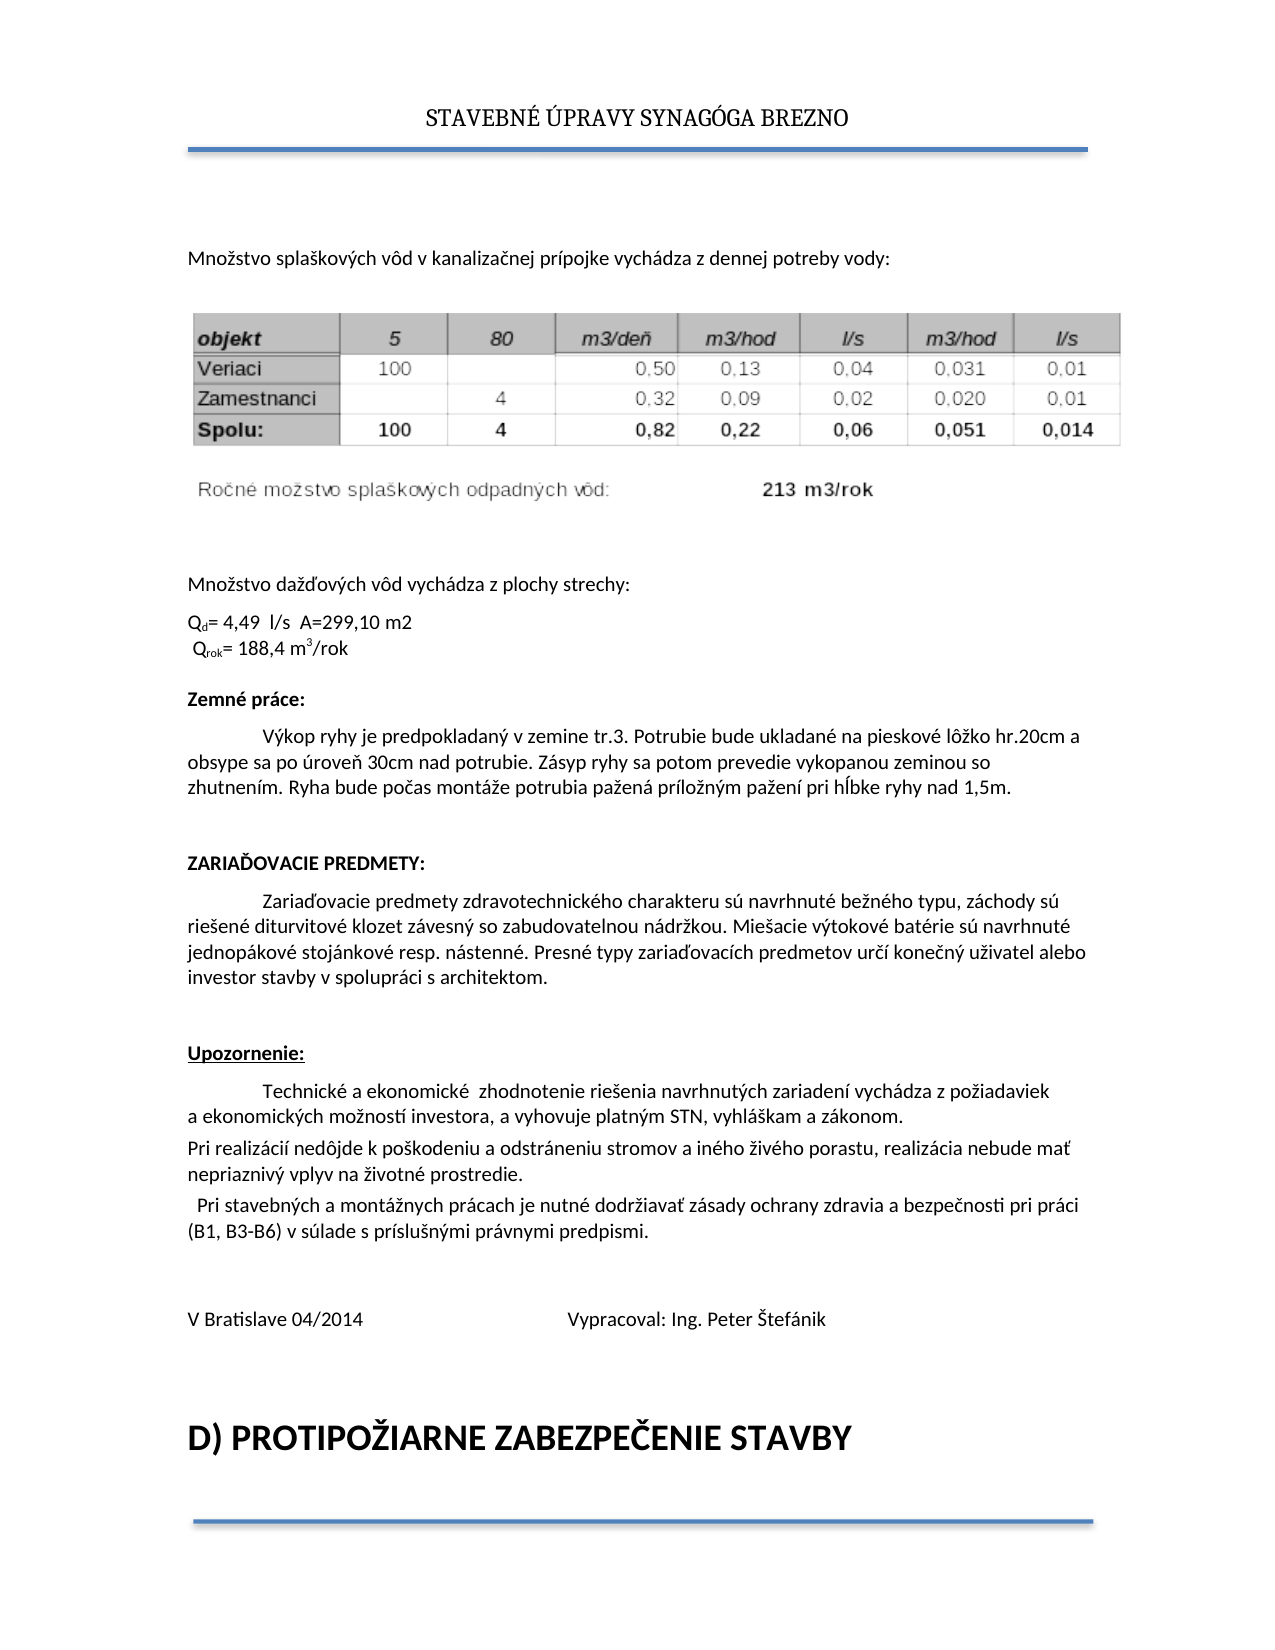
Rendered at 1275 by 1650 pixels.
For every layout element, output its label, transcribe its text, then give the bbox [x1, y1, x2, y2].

text V Bratislave 04/2014 Vypracoval: Ing. Peter Štefánik [187, 1307, 1087, 1332]
text Výkop ryhy je predpokladaný v zemine tr.3. Potrubie bude ukladané na pieskové lôžko hr.20cm a obsype sa po úroveň 30cm nad potrubie. Zásyp ryhy sa potom prevedie vykopanou zeminou so zhutnením. Ryha bude počas montáže potrubia pažená príložným pažení pri hĺbke ryhy nad 1,5m. [187, 724, 1087, 800]
text Množstvo dažďových vôd vychádza z plochy strechy: [187, 333, 1087, 597]
text Qd= 4,49 l/s A=299,10 m2 [187, 609, 1087, 635]
text Zemné práce: [187, 686, 1087, 711]
text Qrok= 188,4 m3/rok [187, 635, 1087, 660]
text Pri stavebných a montážnych prácach je nutné dodržiavať zásady ochrany zdravia a bezpečnosti pri práci (B1, B3-B6) v súlade s príslušnými právnymi predpismi. [187, 1192, 1087, 1243]
text D) PROTIPOŽIARNE ZABEZPEČENIE STAVBY [187, 1414, 1087, 1459]
text Pri realizácií nedôjde k poškodeniu a odstráneniu stromov a iného živého porastu, realizácia nebude mať nepriaznivý vplyv na životné prostredie. [187, 1135, 1087, 1186]
text Zariaďovacie predmety zdravotechnického charakteru sú navrhnuté bežného typu, záchody sú riešené diturvitové klozet závesný so zabudovatelnou nádržkou. Miešacie výtokové batérie sú navrhnuté jednopákové stojánkové resp. nástenné. Presné typy zariaďovacích predmetov určí konečný uživatel alebo investor stavby v spolupráci s architektom. [187, 888, 1087, 990]
text ZARIAĎOVACIE PREDMETY: [187, 850, 1087, 876]
text Upozornenie: [187, 1040, 1087, 1066]
text Technické a ekonomické zhodnotenie riešenia navrhnutých zariadení vychádza z požiadaviek a ekonomických možností investora, a vyhovuje platným STN, vyhláškam a zákonom. [187, 1078, 1087, 1129]
text Množstvo splaškových vôd v kanalizačnej prípojke vychádza z dennej potreby vody: [187, 245, 1087, 270]
